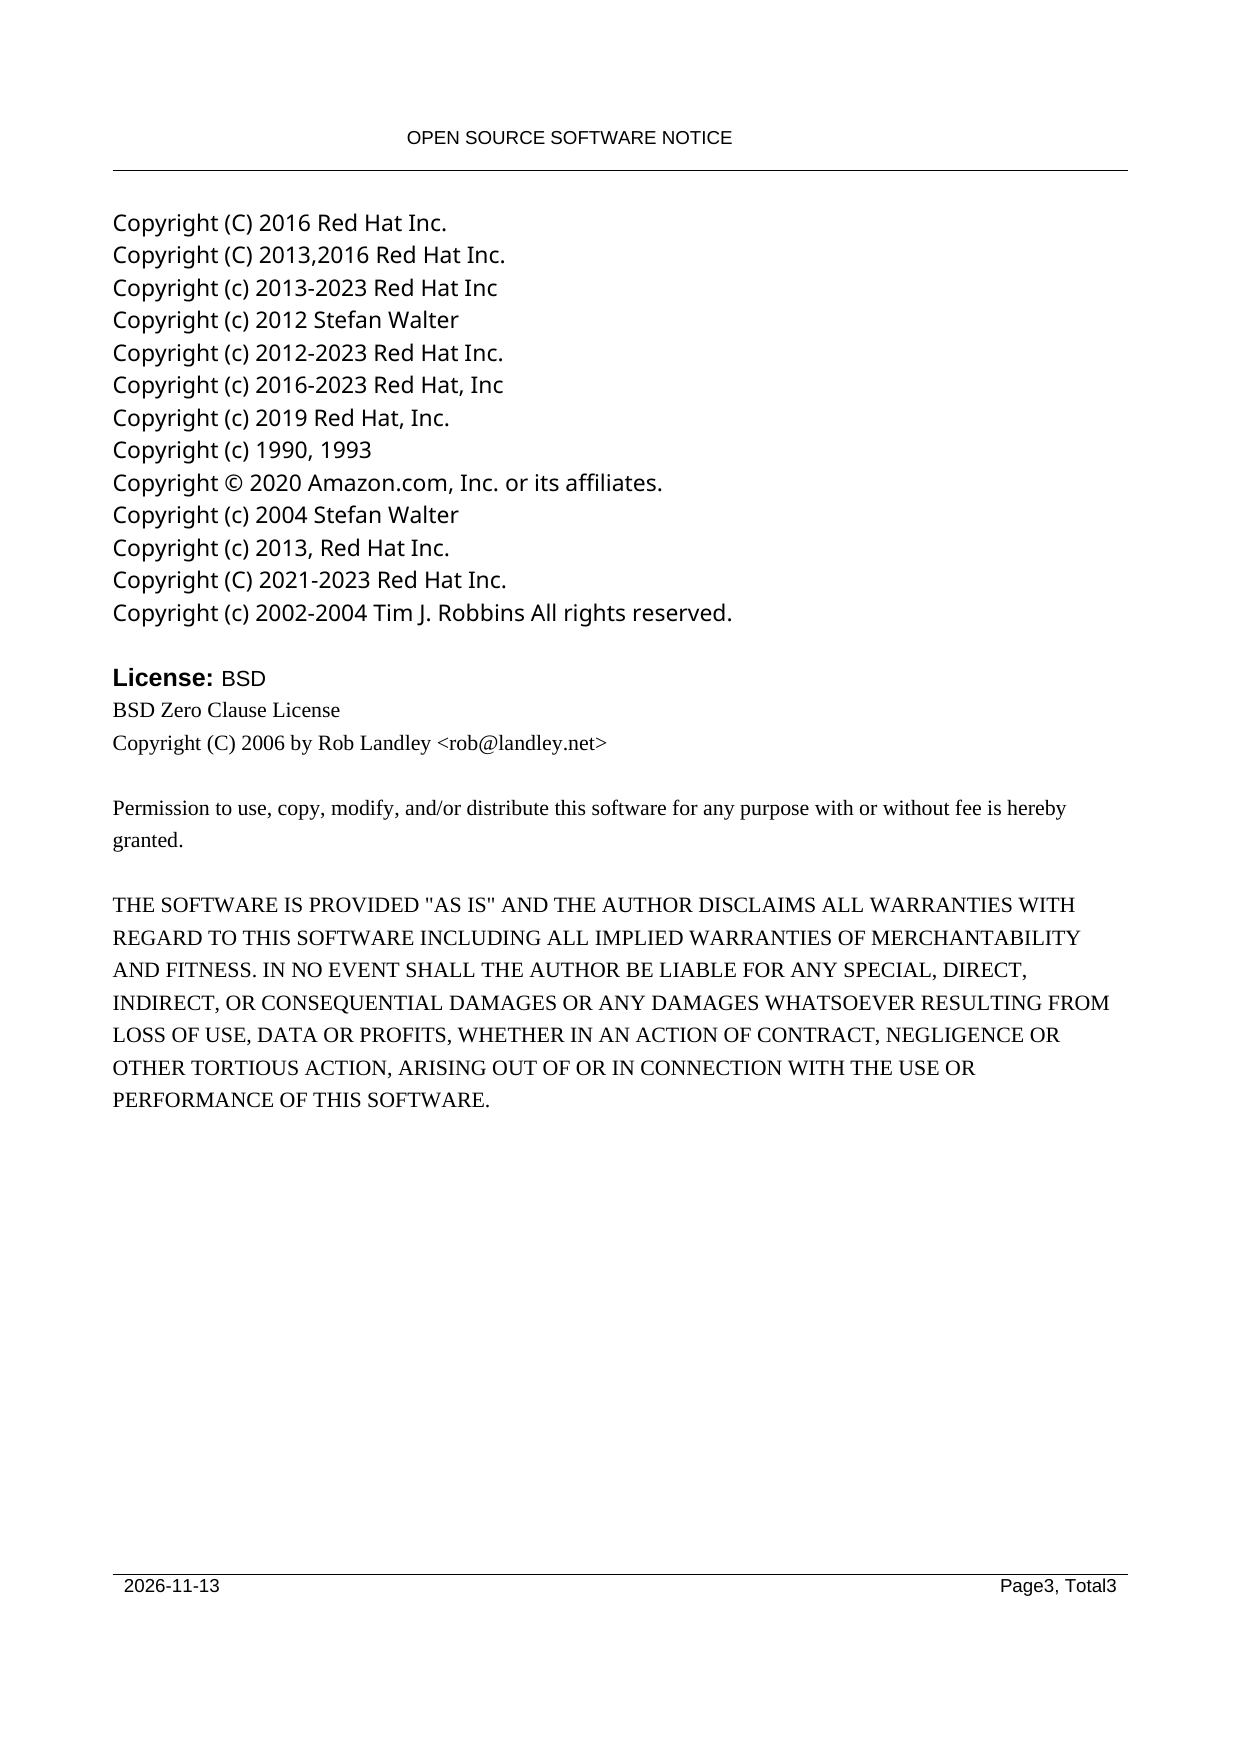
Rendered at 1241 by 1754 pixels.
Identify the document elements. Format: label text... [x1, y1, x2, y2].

text License: BSD [112, 661, 1128, 694]
text BSD Zero Clause License Copyright (C) 2006 by Rob Landley <rob@landley.net> Permission to use, copy, modify, and/or distribute this software for any purpose with or without fee is hereby granted. THE SOFTWARE IS PROVIDED "AS IS" AND THE AUTHOR DISCLAIMS ALL WARRANTIES WITH REGARD TO THIS SOFTWARE INCLUDING ALL IMPLIED WARRANTIES OF MERCHANTABILITY AND FITNESS. IN NO EVENT SHALL THE AUTHOR BE LIABLE FOR ANY SPECIAL, DIRECT, INDIRECT, OR CONSEQUENTIAL DAMAGES OR ANY DAMAGES WHATSOEVER RESULTING FROM LOSS OF USE, DATA OR PROFITS, WHETHER IN AN ACTION OF CONTRACT, NEGLIGENCE OR OTHER TORTIOUS ACTION, ARISING OUT OF OR IN CONNECTION WITH THE USE OR PERFORMANCE OF THIS SOFTWARE. [112, 694, 1128, 1149]
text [112, 206, 1128, 661]
